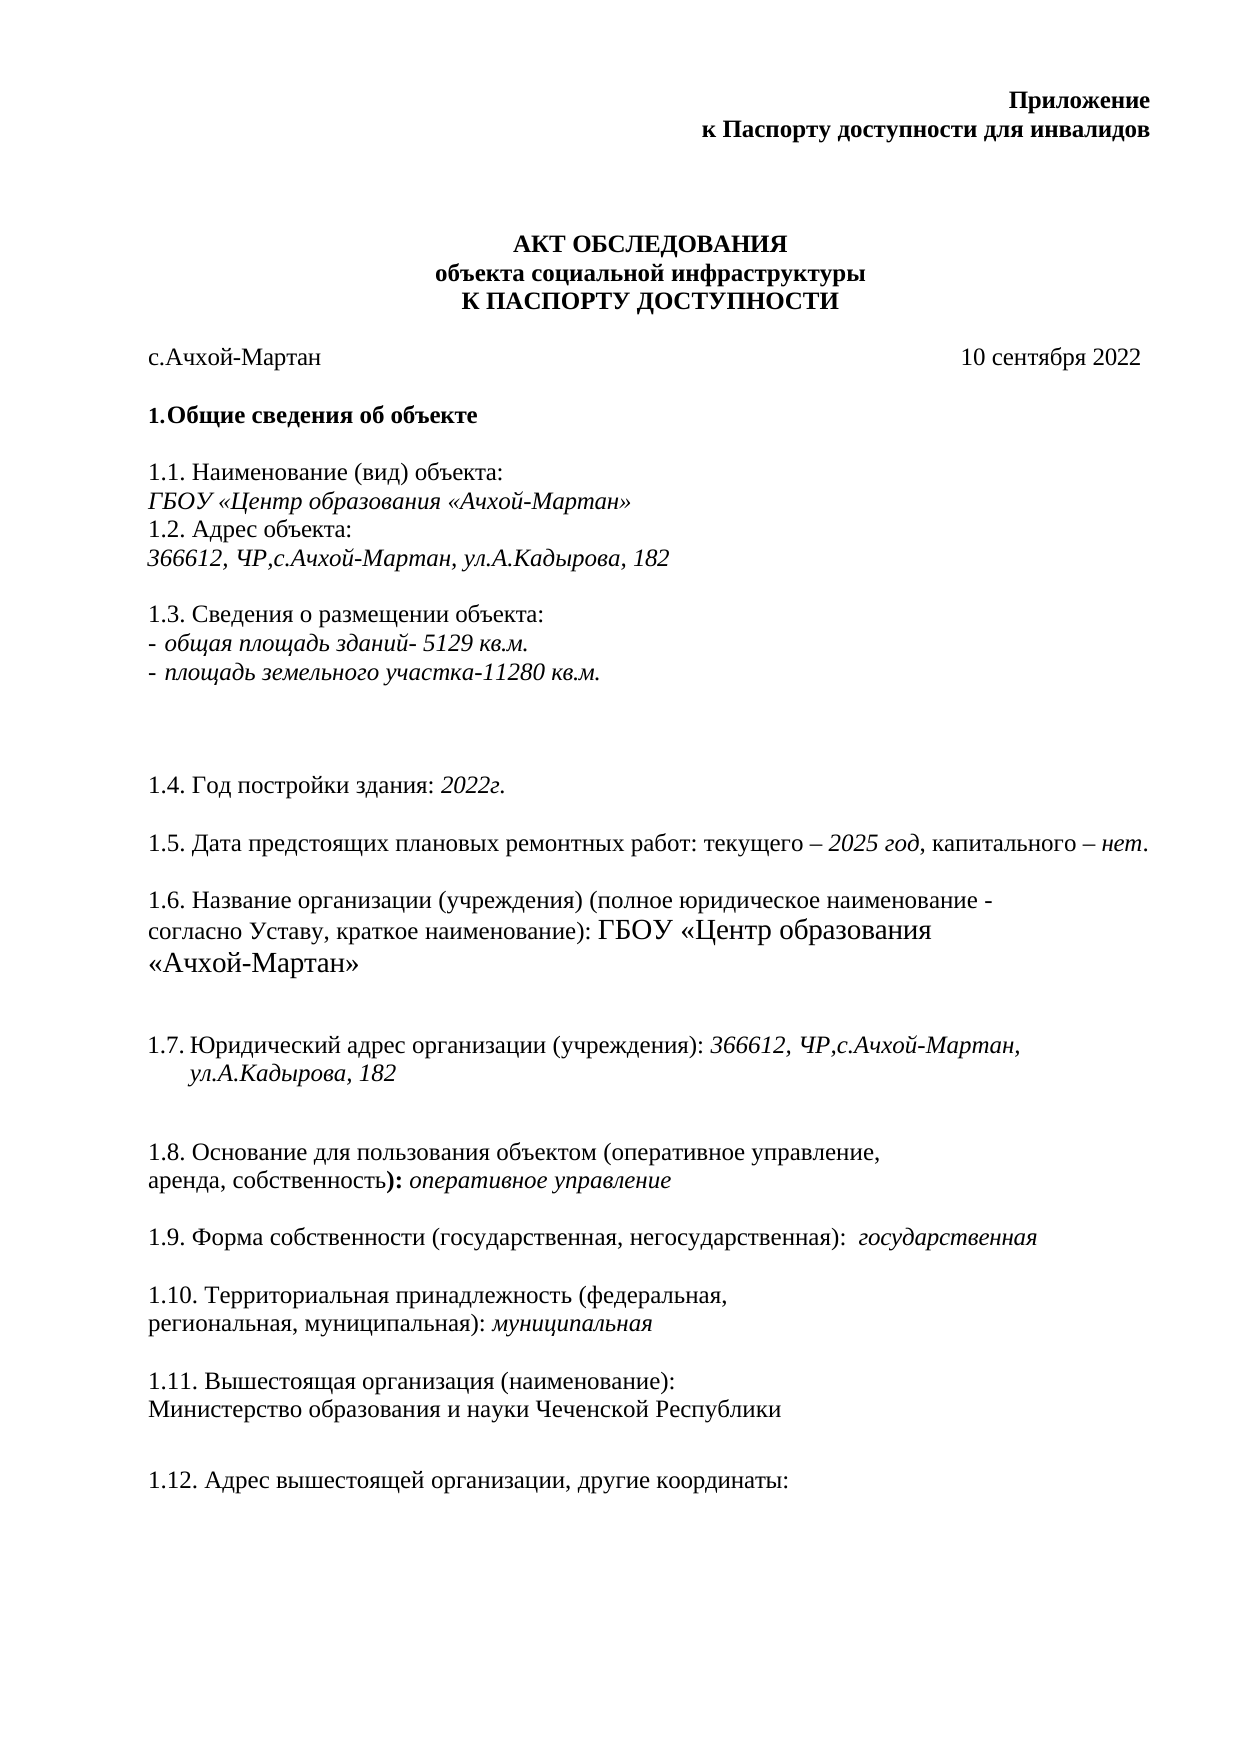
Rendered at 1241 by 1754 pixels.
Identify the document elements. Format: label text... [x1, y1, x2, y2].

list Территориальная принадлежность (федеральная, региональная, муниципальная): муниципальная [148, 1282, 728, 1337]
list Название организации (учреждения) (полное юридическое наименование - [148, 886, 1181, 914]
list общая площадь зданий- 5129 кв.м. [148, 628, 1181, 657]
text 366612, ЧР,с.Ачхой-Мартан, ул.А.Кадырова, 182 [147, 543, 1181, 572]
text АКТ ОБСЛЕДОВАНИЯ [166, 229, 1134, 258]
list Вышестоящая организация (наименование): Министерство образования и науки Чеченской Республики [148, 1366, 782, 1423]
text Приложение к Паспорту доступности для инвалидов [702, 86, 1162, 143]
list Основание для пользования объектом (оперативное управление, аренда, собственность): оперативное управление [148, 1138, 881, 1194]
text объекта социальной инфраструктуры К ПАСПОРТУ ДОСТУПНОСТИ [430, 258, 871, 315]
list Адрес объекта: [148, 515, 1181, 543]
text ГБОУ «Центр образования «Ачхой-Мартан» [148, 486, 1181, 515]
list площадь земельного участка-11280 кв.м. [148, 657, 1181, 686]
list Юридический адрес организации (учреждения): 366612, ЧР,с.Ачхой-Мартан, ул.А.Кадырова, 182 [147, 1032, 1022, 1087]
list Сведения о размещении объекта: [148, 600, 1181, 628]
list Адрес вышестоящей организации, другие координаты: [148, 1465, 1181, 1493]
list Форма собственности (государственная, негосударственная): государственная [148, 1222, 1181, 1251]
text «Ачхой-Мартан» [148, 946, 1181, 979]
text согласно Уставу, краткое наименование): ГБОУ «Центр образования [148, 914, 1181, 946]
text с.Ачхой-Мартан 10 сентября 2022 [148, 342, 1181, 371]
list Год постройки здания: 2022г. [148, 770, 1181, 799]
list Дата предстоящих плановых ремонтных работ: текущего – 2025 год, капитального – нет. [148, 828, 1181, 856]
list Наименование (вид) объекта: [148, 457, 1181, 486]
list Общие сведения об объекте [148, 401, 1181, 429]
